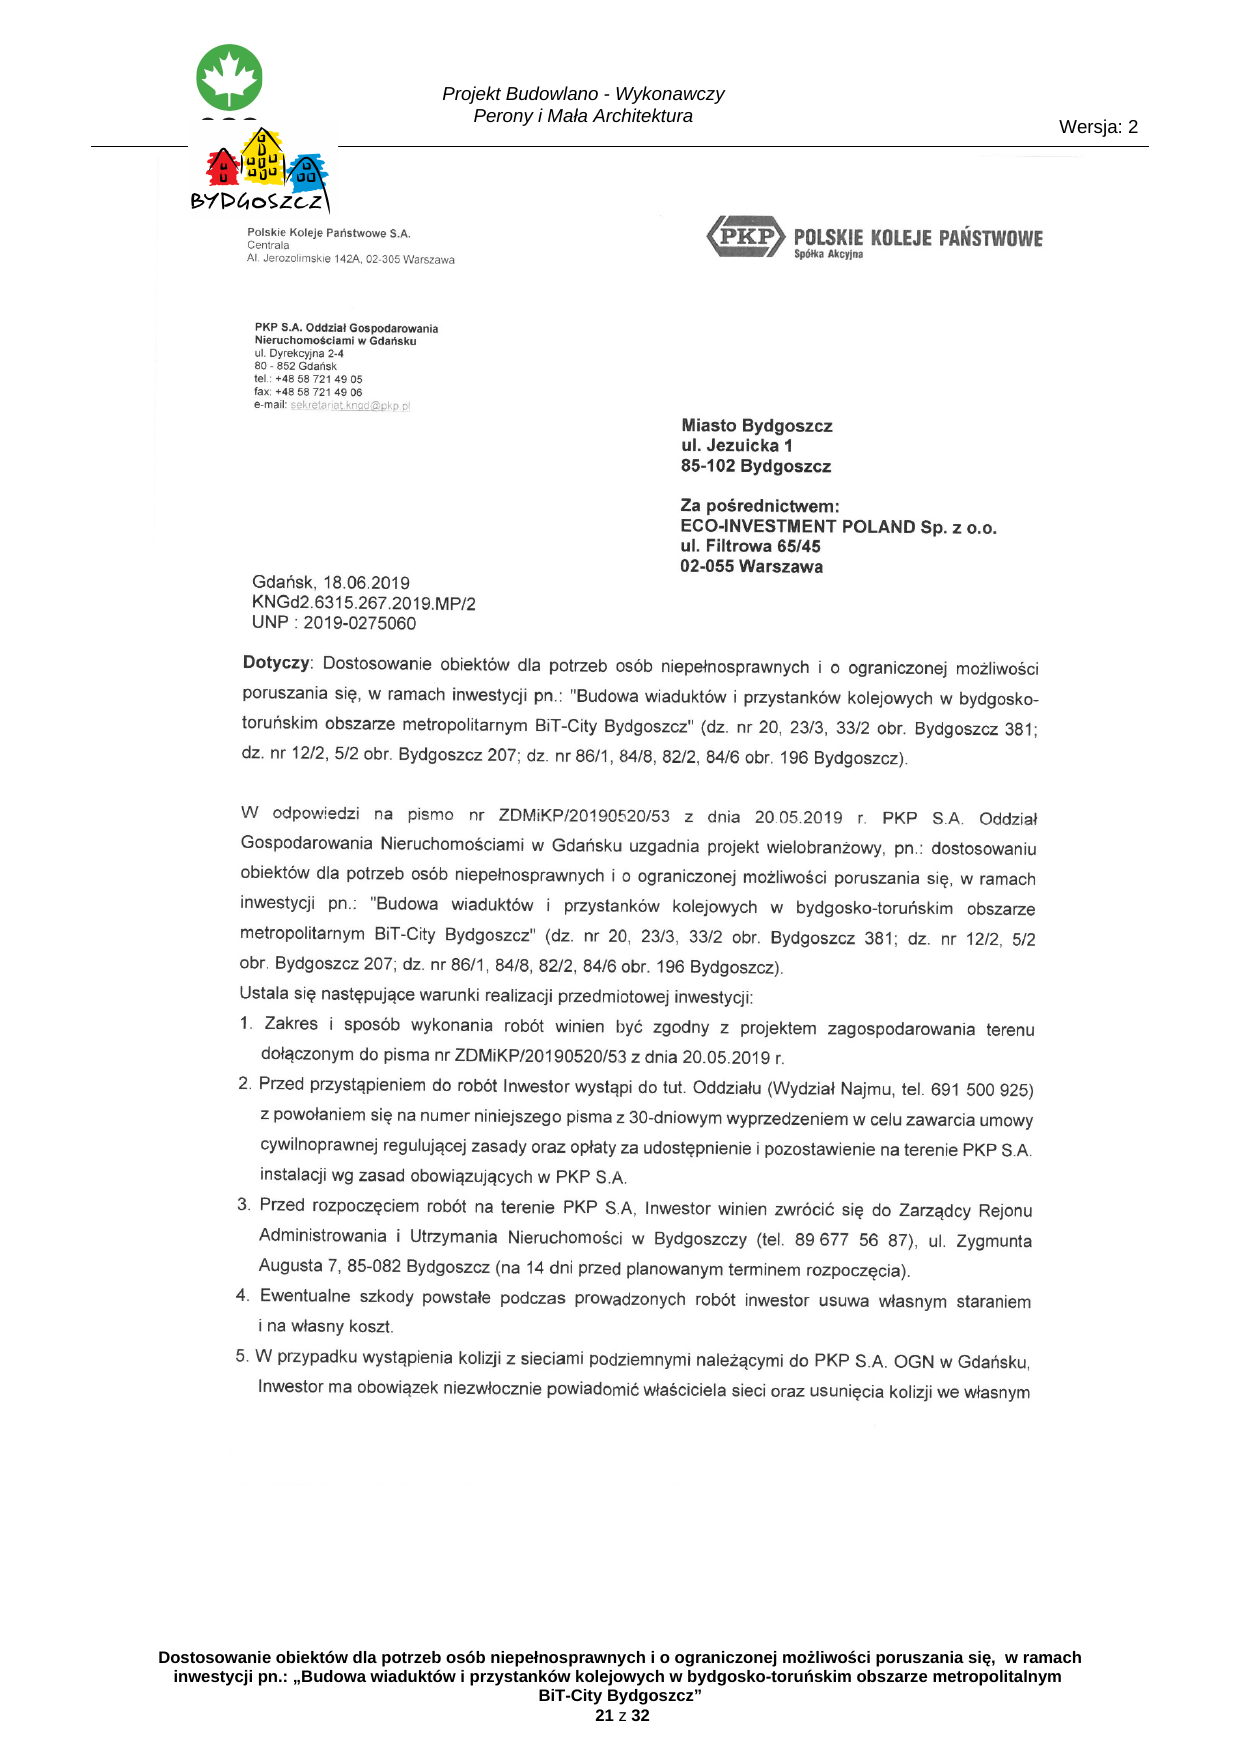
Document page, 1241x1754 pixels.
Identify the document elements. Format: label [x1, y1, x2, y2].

picture [147, 44, 1093, 1485]
